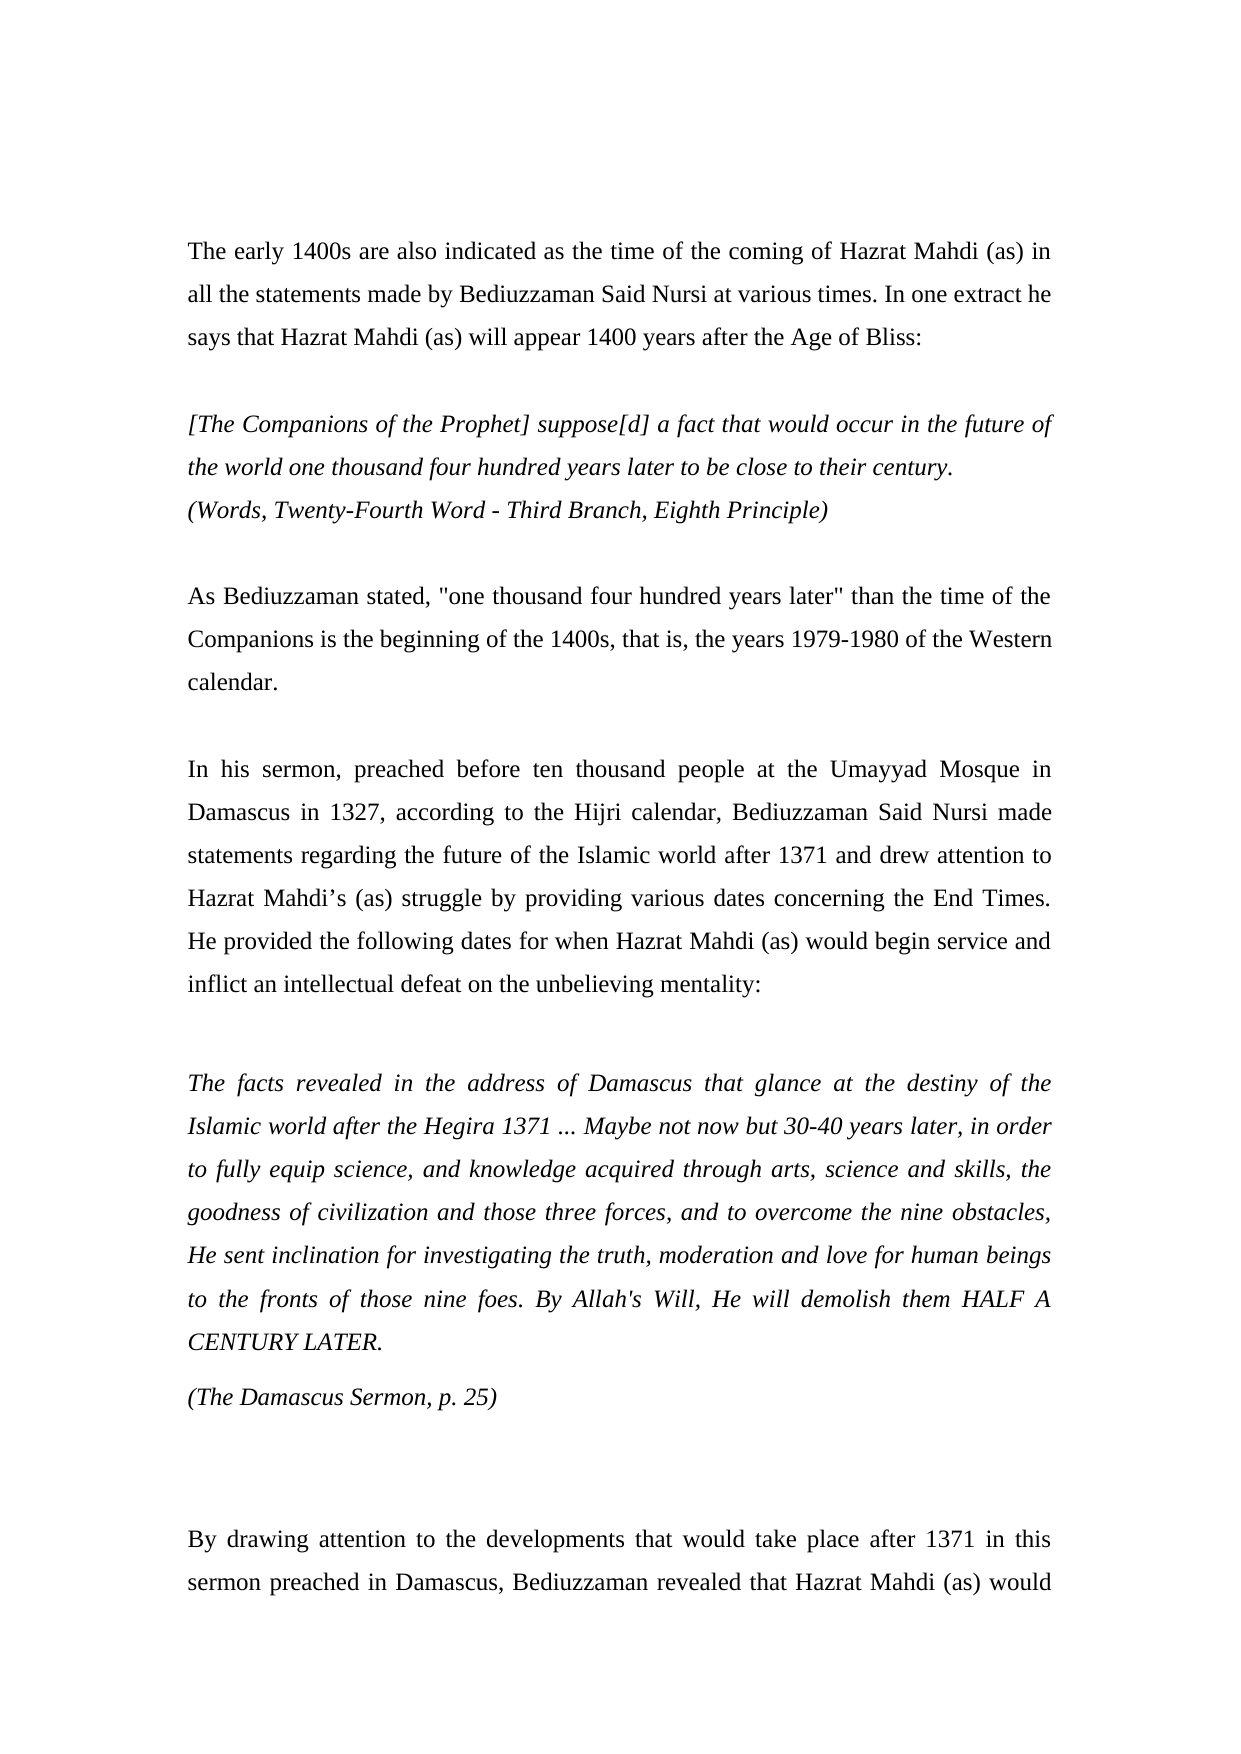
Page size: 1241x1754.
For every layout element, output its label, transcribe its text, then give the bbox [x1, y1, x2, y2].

text The facts revealed in the address of Damascus that glance at the destiny of the Islamic world after the Hegira 1371 ... Maybe not now but 30-40 years later, in order to fully equip science, and knowledge acquired through arts, science and skills, the goodness of civilization and those three forces, and to overcome the nine obstacles, He sent inclination for investigating the truth, moderation and love for human beings to the fronts of those nine foes. By Allah's Will, He will demolish them HALF A CENTURY LATER. [187, 1068, 1053, 1356]
text (Words, Twenty-Fourth Word - Third Branch, Eighth Principle) [187, 495, 1053, 524]
text In his sermon, preached before ten thousand people at the Umayyad Mosque in Damascus in 1327, according to the Hijri calendar, Bediuzzaman Said Nursi made statements regarding the future of the Islamic world after 1371 and drew attention to Hazrat Mahdi’s (as) struggle by providing various dates concerning the End Times. He provided the following dates for when Hazrat Mahdi (as) would begin service and inflict an intellectual defeat on the unbelieving mentality: [187, 754, 1053, 998]
text As Bediuzzaman stated, "one thousand four hundred years later" than the time of the Companions is the beginning of the 1400s, that is, the years 1979-1980 of the Western calendar. [187, 581, 1053, 696]
text (The Damascus Sermon, p. 25) [187, 1382, 1053, 1411]
text The early 1400s are also indicated as the time of the coming of Hazrat Mahdi (as) in all the statements made by Bediuzzaman Said Nursi at various times. In one extract he says that Hazrat Mahdi (as) will appear 1400 years after the Age of Bliss: [187, 236, 1053, 351]
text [187, 1524, 1053, 1596]
text [The Companions of the Prophet] suppose[d] a fact that would occur in the future of the world one thousand four hundred years later to be close to their century. [187, 409, 1053, 481]
